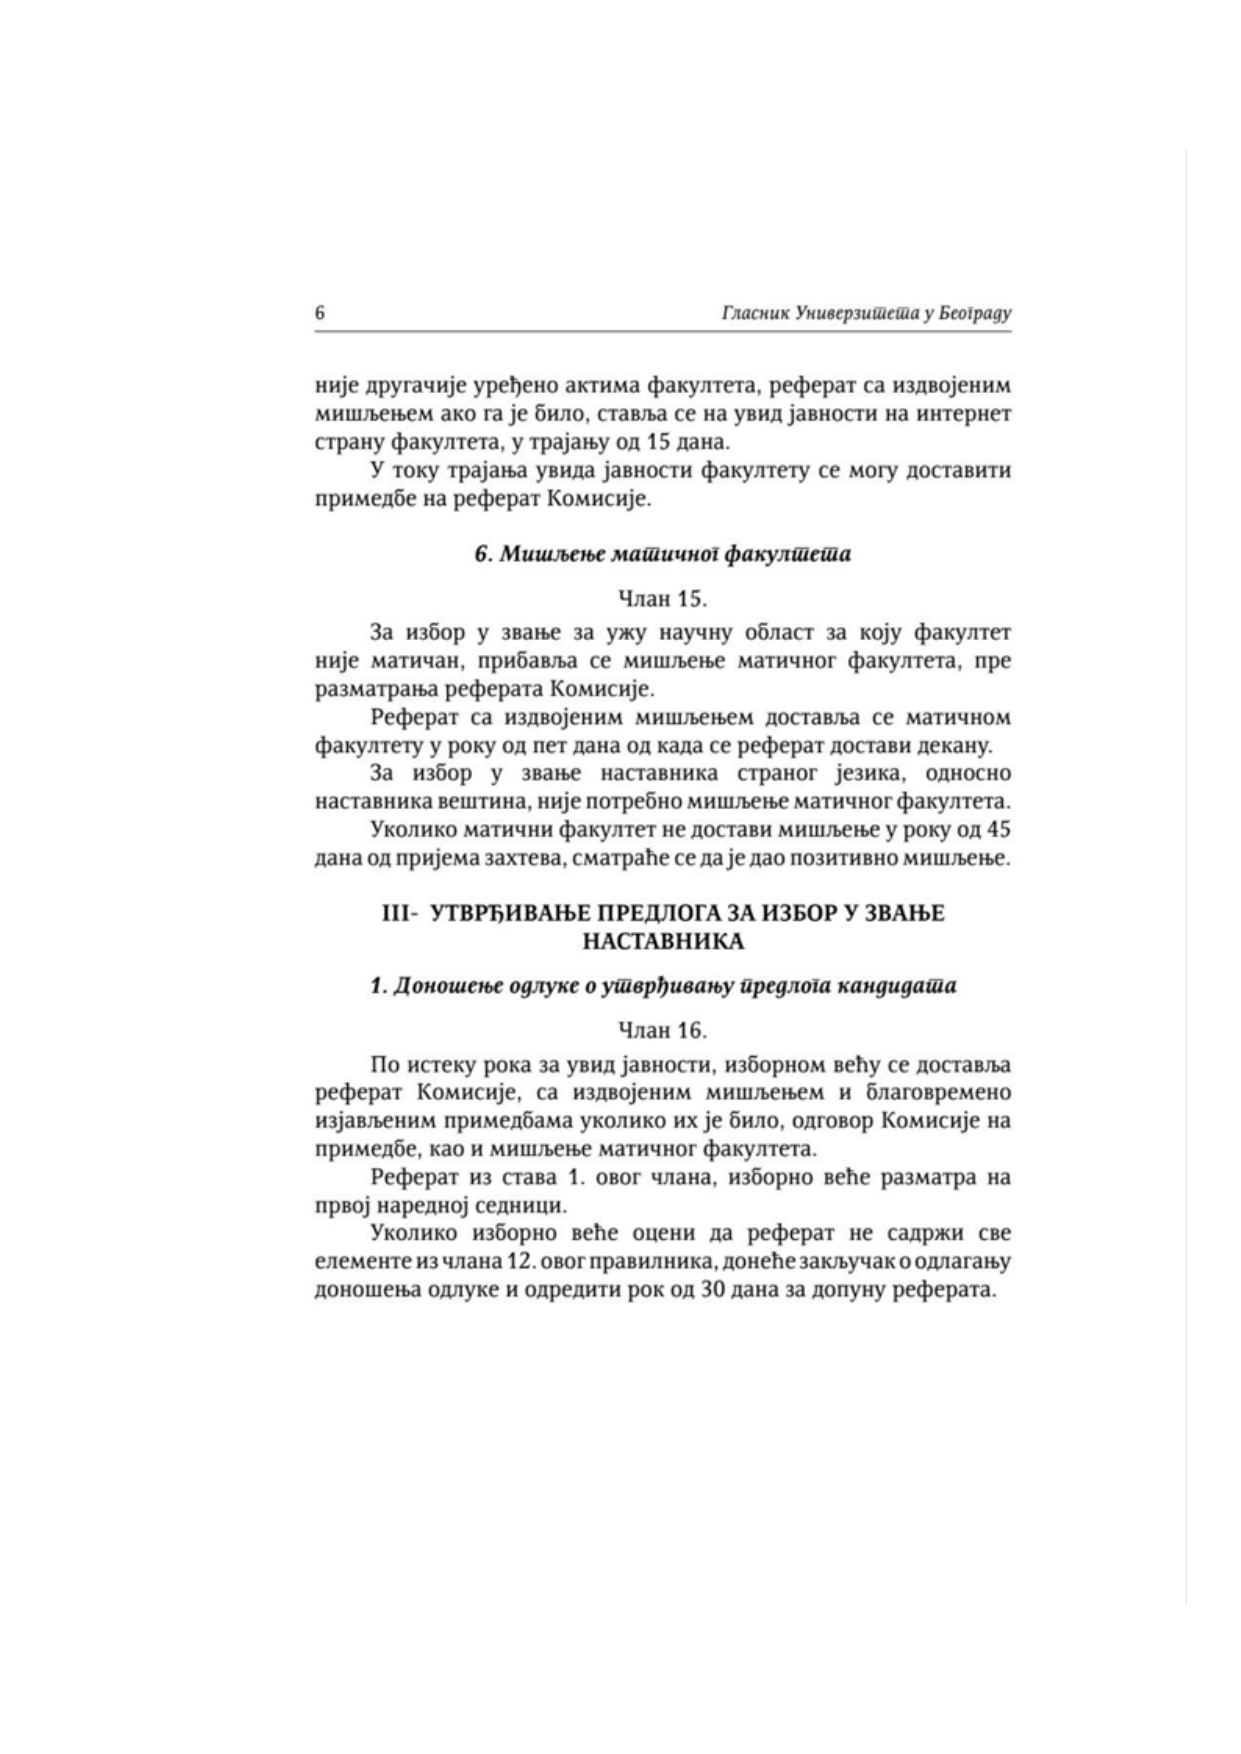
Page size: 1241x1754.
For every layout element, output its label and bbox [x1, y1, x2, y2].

picture [150, 150, 1188, 1604]
